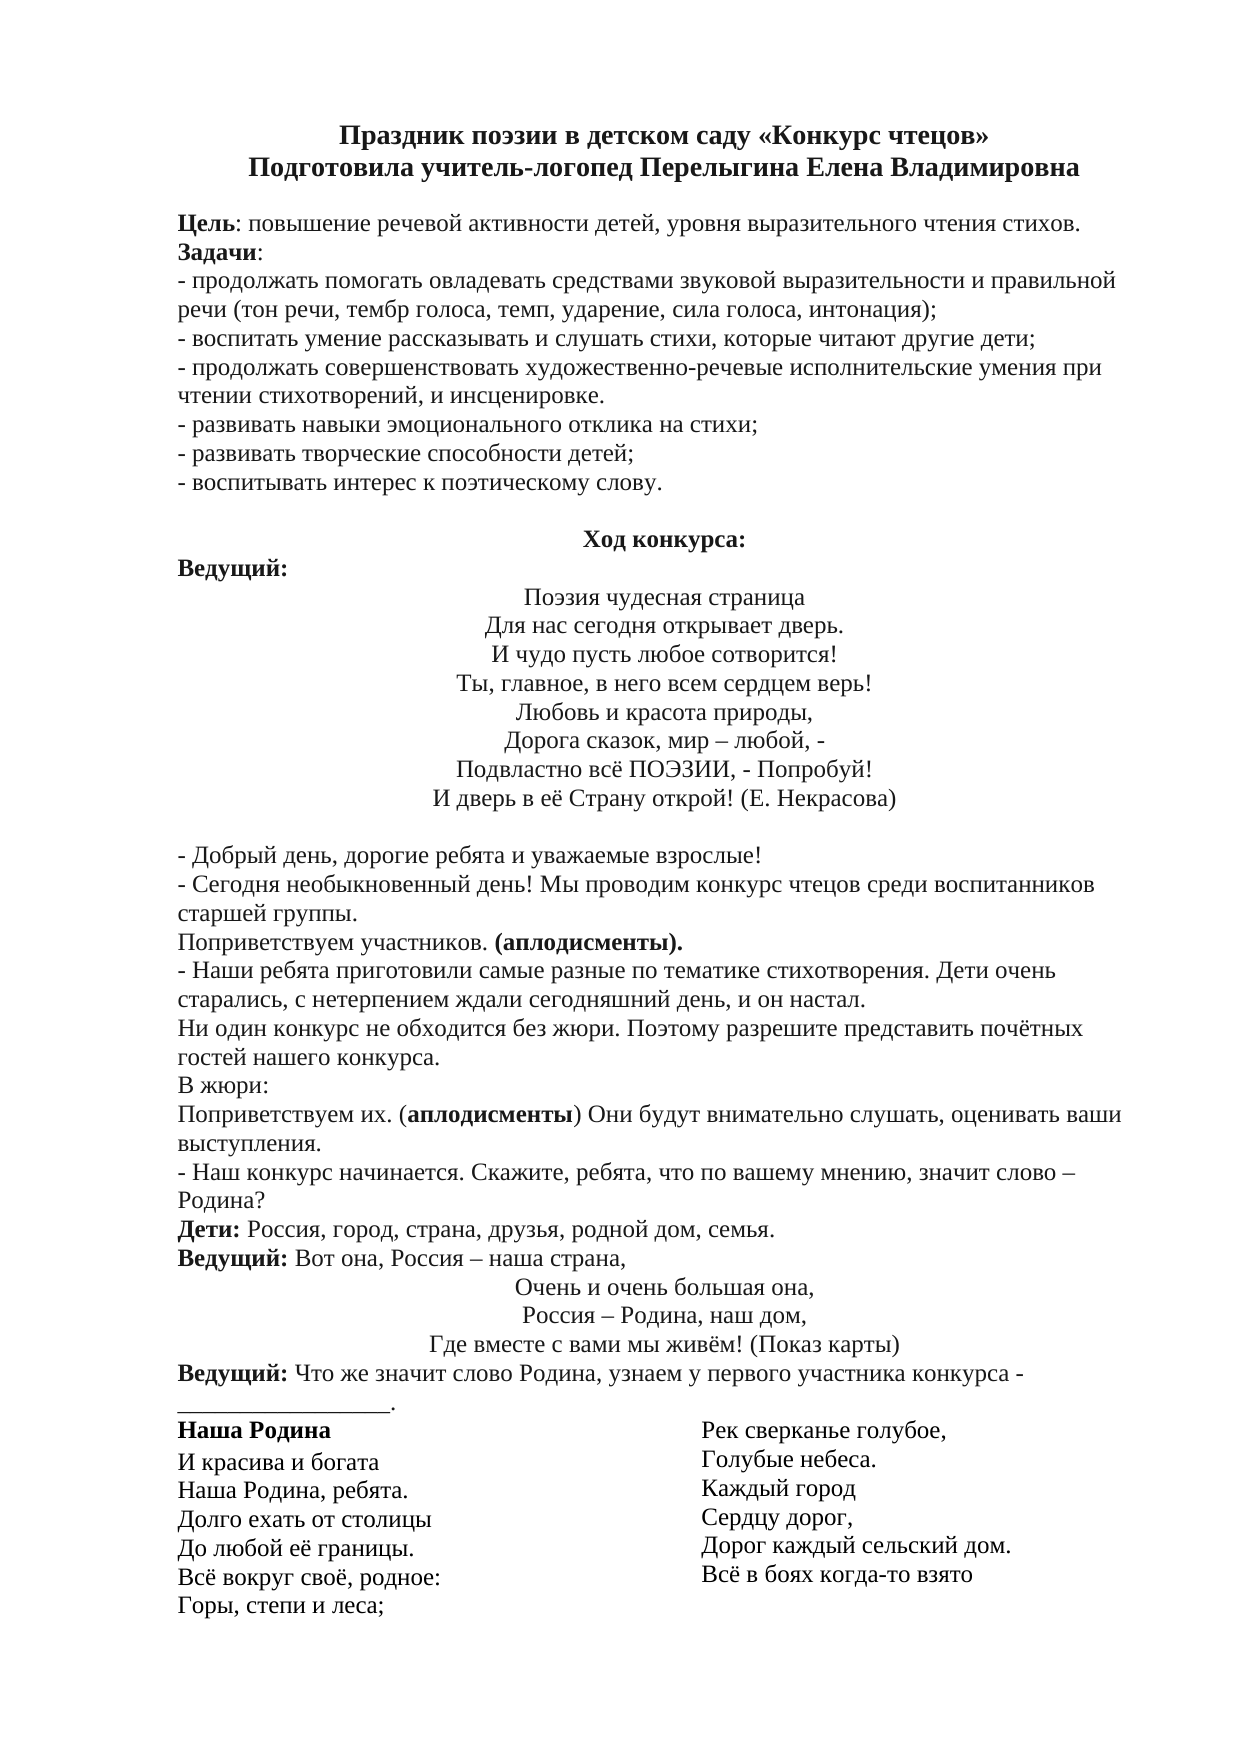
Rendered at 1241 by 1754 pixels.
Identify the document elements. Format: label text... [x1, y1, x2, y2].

text И красива и богата Наша Родина, ребята. Долго ехать от столицы До любой её границы. [177, 1447, 627, 1562]
text Подвластно всё ПОЭЗИИ, - Попробуй! [177, 754, 1152, 783]
text Ведущий: Что же значит слово Родина, узнаем у первого участника конкурса - _________________. [177, 1358, 1152, 1416]
text Праздник поэзии в детском саду «Конкурс чтецов» [177, 118, 1152, 151]
text Ведущий: Вот она, Россия – наша страна, [177, 1243, 1152, 1272]
text Ни один конкурс не обходится без жюри. Поэтому разрешите представить почётных гостей нашего конкурса. [177, 1013, 1152, 1071]
text - Наши ребята приготовили самые разные по тематике стихотворения. Дети очень старались, с нетерпением ждали сегодняшний день, и он настал. [177, 956, 1152, 1013]
text Любовь и красота природы, [177, 697, 1152, 726]
text Ведущий: [177, 553, 1152, 582]
text Дорога сказок, мир – любой, - [177, 726, 1152, 754]
text - продолжать совершенствовать художественно-речевые исполнительские умения при чтении стихотворений, и инсценировке. [177, 352, 1152, 409]
text Поприветствуем их. (аплодисменты) Они будут внимательно слушать, оценивать ваши выступления. [177, 1099, 1152, 1157]
text Дети: Россия, город, страна, друзья, родной дом, семья. [177, 1214, 1152, 1243]
text - воспитать умение рассказывать и слушать стихи, которые читают другие дети; [177, 323, 1152, 352]
text И дверь в её Страну открой! (Е. Некрасова) [177, 783, 1152, 812]
text - Добрый день, дорогие ребята и уважаемые взрослые! [177, 841, 1152, 869]
text Ход конкурса: [177, 524, 1152, 553]
subtitle Наша Родина [177, 1416, 627, 1444]
text Задачи: [177, 237, 1152, 266]
text Цель: повышение речевой активности детей, уровня выразительного чтения стихов. [177, 208, 1152, 237]
text Поэзия чудесная страница [177, 582, 1152, 611]
text Всё вокруг своё, родное: Горы, степи и леса; Рек сверканье голубое, Голубые небеса. [701, 1416, 1152, 1473]
text Поприветствуем участников. (аплодисменты). [177, 927, 1152, 956]
text - развивать творческие способности детей; [177, 438, 1152, 467]
text Очень и очень большая она, [177, 1272, 1152, 1301]
text - Сегодня необыкновенный день! Мы проводим конкурс чтецов среди воспитанников старшей группы. [177, 869, 1152, 927]
text - продолжать помогать овладевать средствами звуковой выразительности и правильной речи (тон речи, тембр голоса, темп, ударение, сила голоса, интонация); [177, 266, 1152, 323]
text - развивать навыки эмоционального отклика на стихи; [177, 409, 1152, 438]
text Ты, главное, в него всем сердцем верь! [177, 668, 1152, 697]
text Где вместе с вами мы живём! (Показ карты) [177, 1329, 1152, 1358]
text Для нас сегодня открывает дверь. [177, 611, 1152, 639]
text - Наш конкурс начинается. Скажите, ребята, что по вашему мнению, значит слово – Родина? [177, 1157, 1152, 1214]
text Всё вокруг своё, родное: Горы, степи и леса; Рек сверканье голубое, Голубые небеса. [177, 1562, 627, 1619]
text Россия – Родина, наш дом, [177, 1301, 1152, 1329]
text В жюри: [177, 1071, 1152, 1099]
text Подготовила учитель-логопед Перелыгина Елена Владимировна [177, 151, 1152, 183]
text Каждый город Сердцу дорог, Дорог каждый сельский дом. Всё в боях когда-то взято И упрочено трудом! (Георгий Ладонщиков [701, 1473, 1152, 1588]
text И чудо пусть любое сотворится! [177, 639, 1152, 668]
text - воспитывать интерес к поэтическому слову. [177, 467, 1152, 496]
